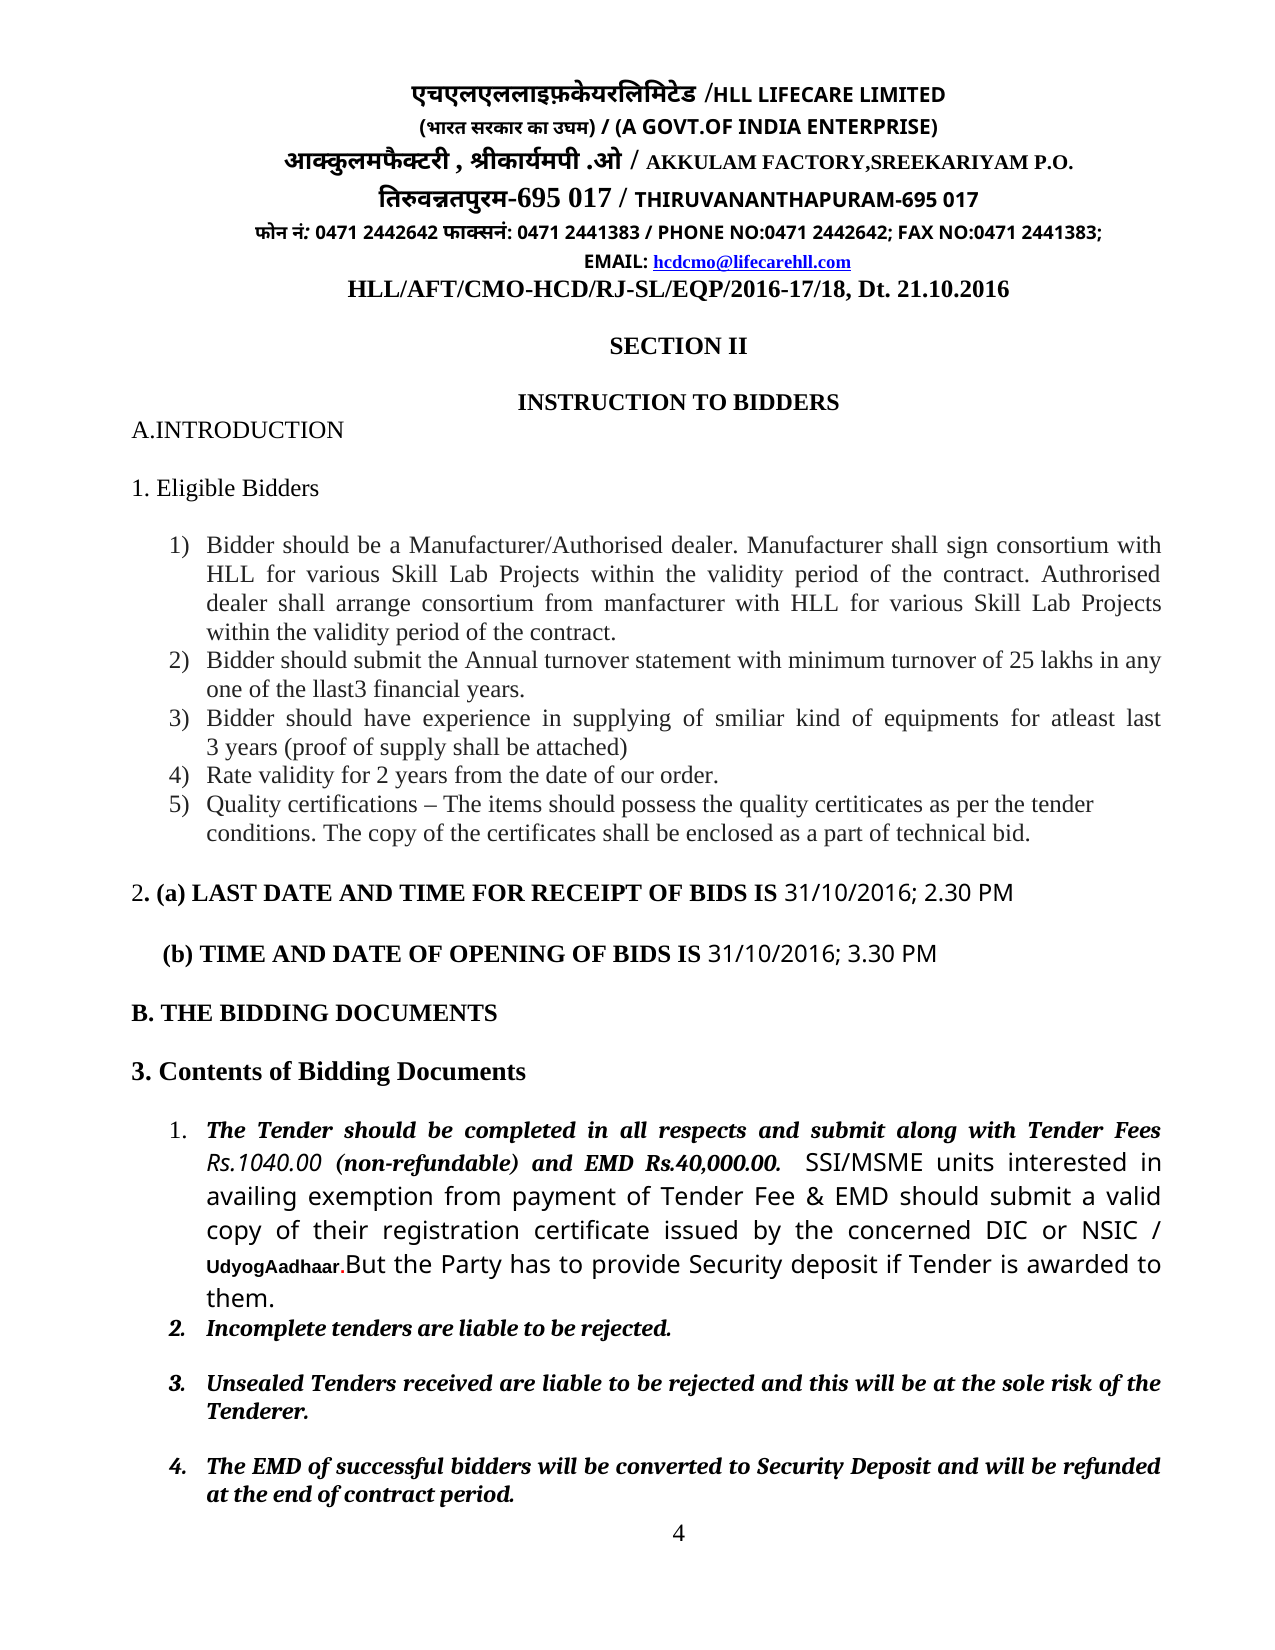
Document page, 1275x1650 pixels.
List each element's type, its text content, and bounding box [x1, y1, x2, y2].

list The Tender should be completed in all respects and submit along with Tender Fees Rs.1040.00 (non-refundable) and EMD Rs.40,000.00. SSI/MSME units interested in availing exemption from payment of Tender Fee & EMD should submit a valid copy of their registration certificate issued by the concerned DIC or NSIC / UdyogAadhaar.But the Party has to provide Security deposit if Tender is awarded to them. [169, 1115, 1162, 1315]
text A.INTRODUCTION [131, 415, 1162, 444]
list Incomplete tenders are liable to be rejected. [169, 1315, 1162, 1343]
list Unsealed Tenders received are liable to be rejected and this will be at the sole risk of the Tenderer. [169, 1370, 1162, 1426]
text 3. Contents of Bidding Documents [131, 1056, 1162, 1087]
text INSTRUCTION TO BIDDERS [131, 388, 1226, 415]
list The EMD of successful bidders will be converted to Security Deposit and will be refunded at the end of contract period. [169, 1453, 1162, 1508]
list Bidder should be a Manufacturer/Authorised dealer. Manufacturer shall sign consortium with HLL for various Skill Lab Projects within the validity period of the contract. Authrorised dealer shall arrange consortium from manfacturer with HLL for various Skill Lab Projects within the validity period of the contract. [169, 530, 1162, 645]
list Rate validity for 2 years from the date of our order. [169, 760, 1162, 789]
text 1. Eligible Bidders [131, 473, 1162, 502]
list Bidder should have experience in supplying of smiliar kind of equipments for atleast last 3 years (proof of supply shall be attached) [169, 703, 1162, 760]
list Bidder should submit the Annual turnover statement with minimum turnover of 25 lakhs in any one of the llast3 financial years. [169, 645, 1162, 703]
text B. THE BIDDING DOCUMENTS [131, 998, 1162, 1027]
text 2. (a) LAST DATE AND TIME FOR RECEIPT OF BIDS IS 31/10/2016; 2.30 PM [131, 875, 1162, 908]
text SECTION II [131, 331, 1226, 360]
text (b) TIME AND DATE OF OPENING OF BIDS IS 31/10/2016; 3.30 PM [131, 937, 1162, 969]
list Quality certifications – The items should possess the quality certiticates as per the tender conditions. The copy of the certificates shall be enclosed as a part of technical bid. [169, 789, 1162, 847]
